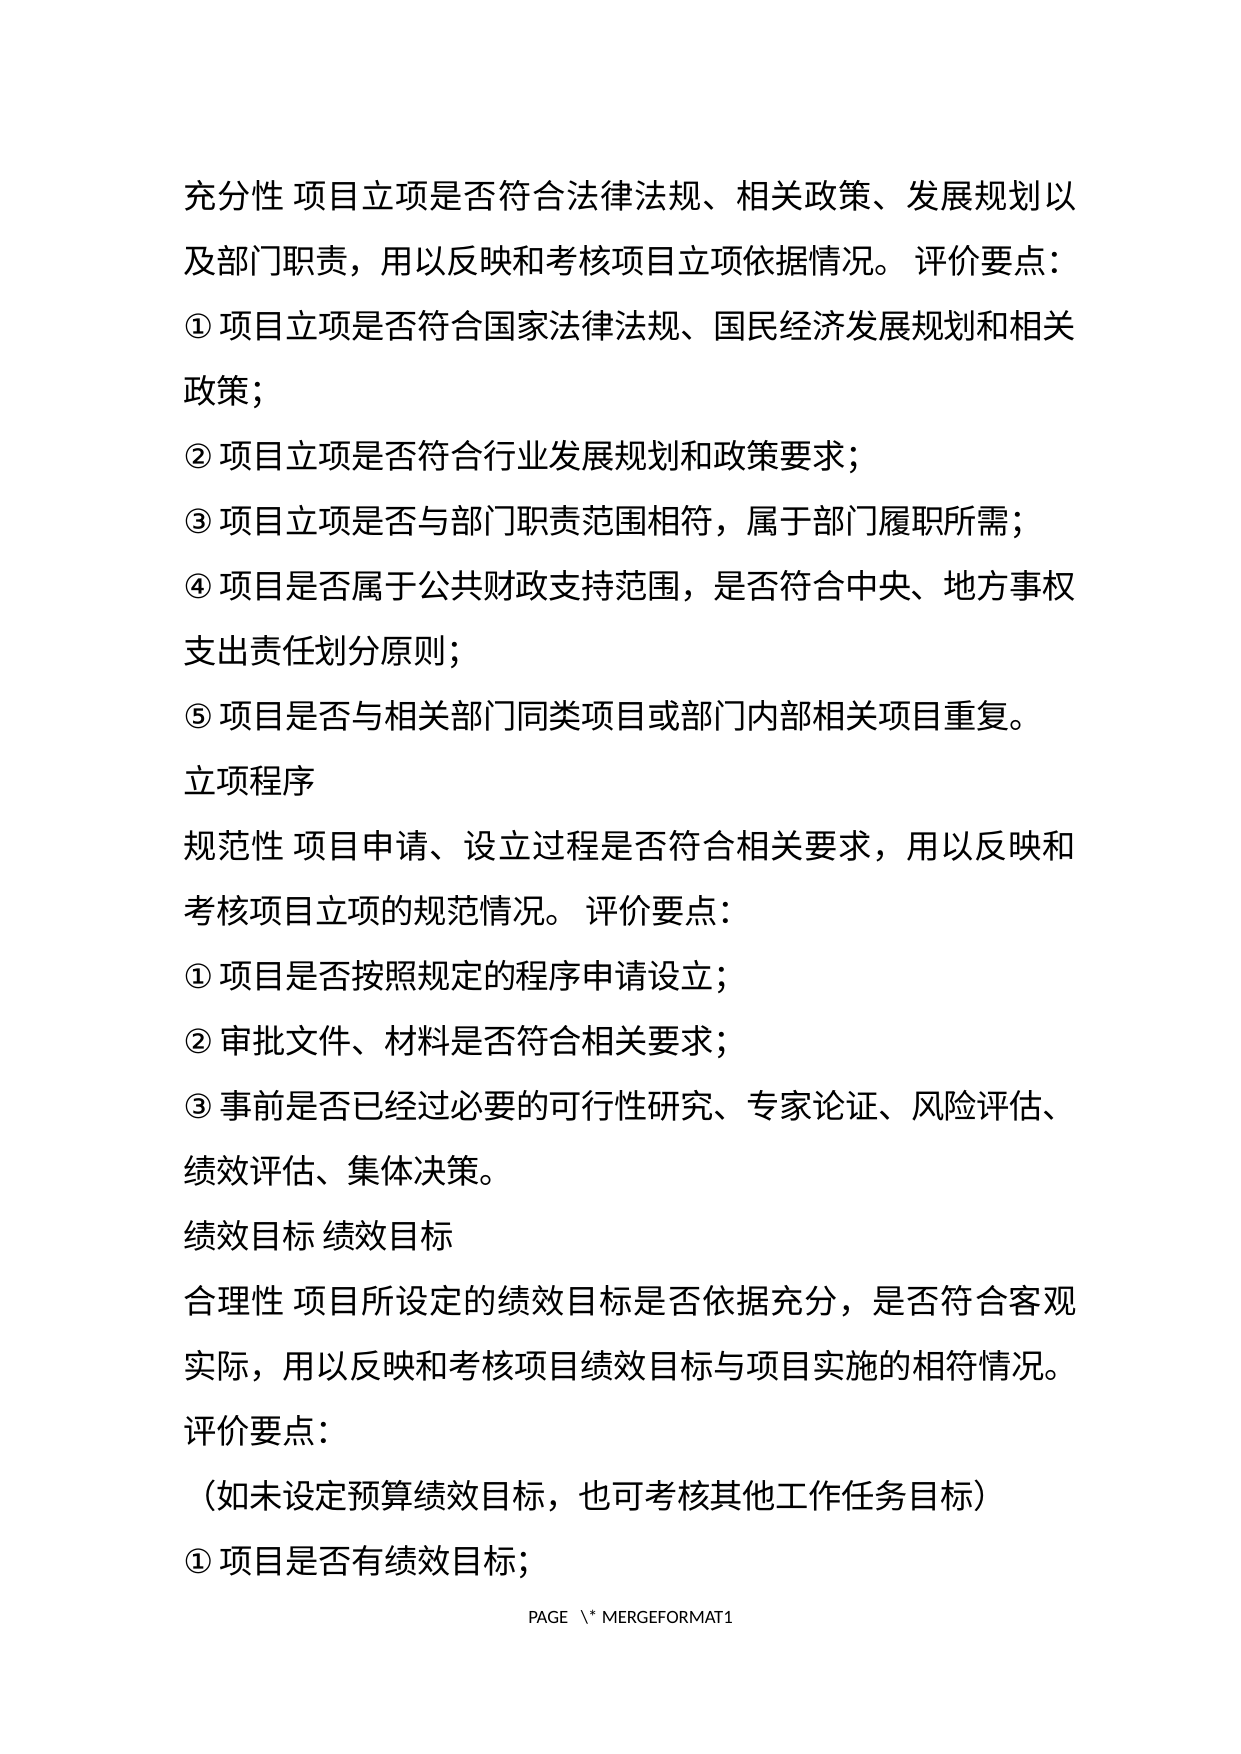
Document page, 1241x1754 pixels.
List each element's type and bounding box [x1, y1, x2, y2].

text [183, 162, 1078, 1592]
